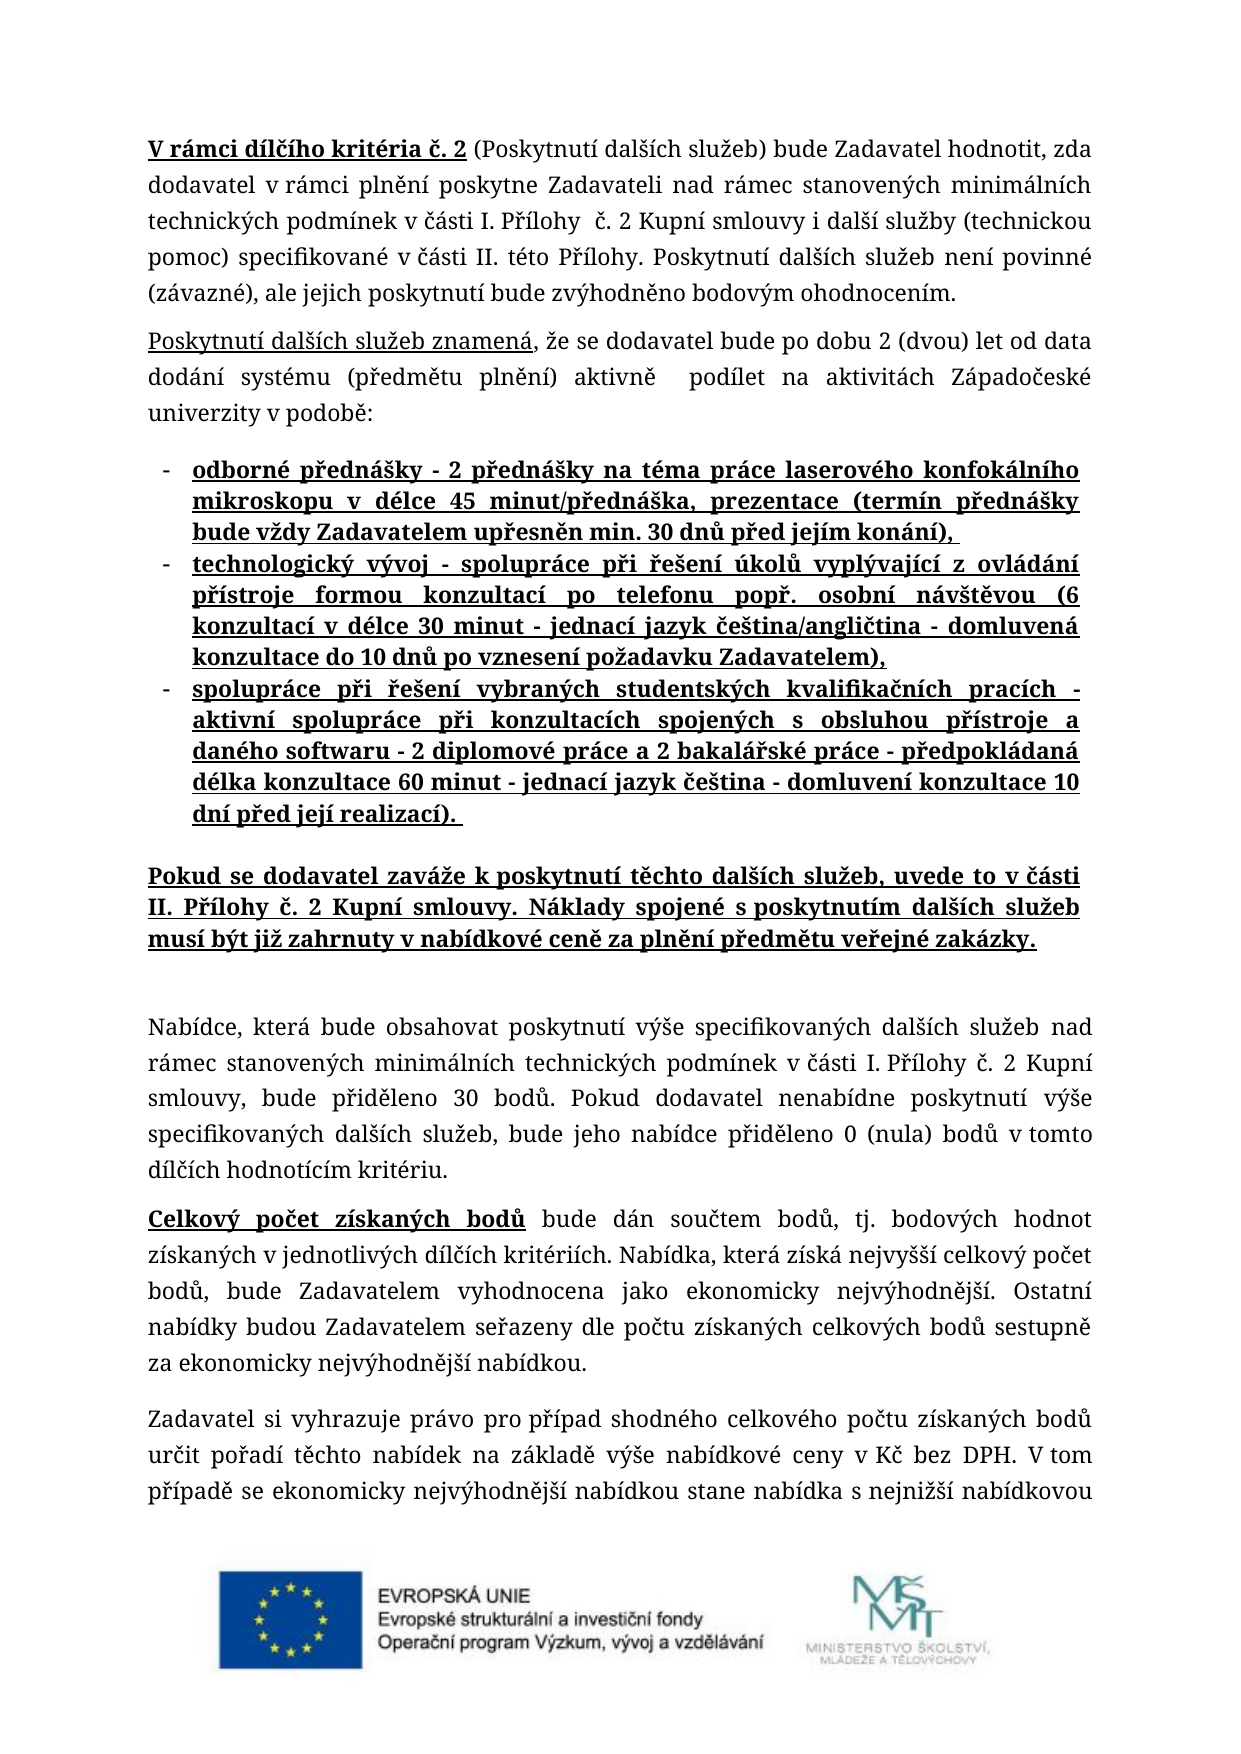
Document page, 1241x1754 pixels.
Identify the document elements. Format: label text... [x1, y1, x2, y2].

list spolupráce při řešení vybraných studentských kvalifikačních pracích - aktivní spolupráce při konzultacích spojených s obsluhou přístroje a daného softwaru - 2 diplomové práce a 2 bakalářské práce - předpokládaná délka konzultace 60 minut - jednací jazyk čeština - domluvení konzultace 10 dní před její realizací). [162, 672, 1080, 829]
text V rámci dílčího kritéria č. 2 (Poskytnutí dalších služeb) bude Zadavatel hodnotit, zda dodavatel v rámci plnění poskytne Zadavateli nad rámec stanovených minimálních technických podmínek v části I. Přílohy č. 2 Kupní smlouvy i další služby (technickou pomoc) specifikované v části II. této Přílohy. Poskytnutí dalších služeb není povinné (závazné), ale jejich poskytnutí bude zvýhodněno bodovým ohodnocením. [148, 133, 1093, 308]
picture [147, 1523, 1068, 1705]
text Poskytnutí dalších služeb znamená, že se dodavatel bude po dobu 2 (dvou) let od data dodání systému (předmětu plnění) aktivně podílet na aktivitách Západočeské univerzity v podobě: [148, 325, 1093, 428]
text Celkový počet získaných bodů bude dán součtem bodů, tj. bodových hodnot získaných v jednotlivých dílčích kritériích. Nabídka, která získá nejvyšší celkový počet bodů, bude Zadavatelem vyhodnocena jako ekonomicky nejvýhodnější. Ostatní nabídky budou Zadavatelem seřazeny dle počtu získaných celkových bodů sestupně za ekonomicky nejvýhodnější nabídkou. [148, 1203, 1093, 1378]
list odborné přednášky - 2 přednášky na téma práce laserového konfokálního mikroskopu v délce 45 minut/přednáška, prezentace (termín přednášky bude vždy Zadavatelem upřesněn min. 30 dnů před jejím konání), [162, 454, 1080, 547]
text Pokud se dodavatel zaváže k poskytnutí těchto dalších služeb, uvede to v části II. Přílohy č. 2 Kupní smlouvy. Náklady spojené s poskytnutím dalších služeb musí být již zahrnuty v nabídkové ceně za plnění předmětu veřejné zakázky. [148, 860, 1080, 886]
text Nabídce, která bude obsahovat poskytnutí výše specifikovaných dalších služeb nad rámec stanovených minimálních technických podmínek v části I. Přílohy č. 2 Kupní smlouvy, bude přiděleno 30 bodů. Pokud dodavatel nenabídne poskytnutí výše specifikovaných dalších služeb, bude jeho nabídce přiděleno 0 (nula) bodů v tomto dílčích hodnotícím kritériu. [148, 1011, 1093, 1186]
text Pokud se dodavatel zaváže k poskytnutí těchto dalších služeb, uvede to v části II. Přílohy č. 2 Kupní smlouvy. Náklady spojené s poskytnutím dalších služeb musí být již zahrnuty v nabídkové ceně za plnění předmětu veřejné zakázky. [148, 888, 1080, 918]
list technologický vývoj - spolupráce při řešení úkolů vyplývající z ovládání přístroje formou konzultací po telefonu popř. osobní návštěvou (6 konzultací v délce 30 minut - jednací jazyk čeština/angličtina - domluvená konzultace do 10 dnů po vznesení požadavku Zadavatelem), [162, 547, 1080, 672]
text Pokud se dodavatel zaváže k poskytnutí těchto dalších služeb, uvede to v části II. Přílohy č. 2 Kupní smlouvy. Náklady spojené s poskytnutím dalších služeb musí být již zahrnuty v nabídkové ceně za plnění předmětu veřejné zakázky. [148, 919, 1080, 954]
